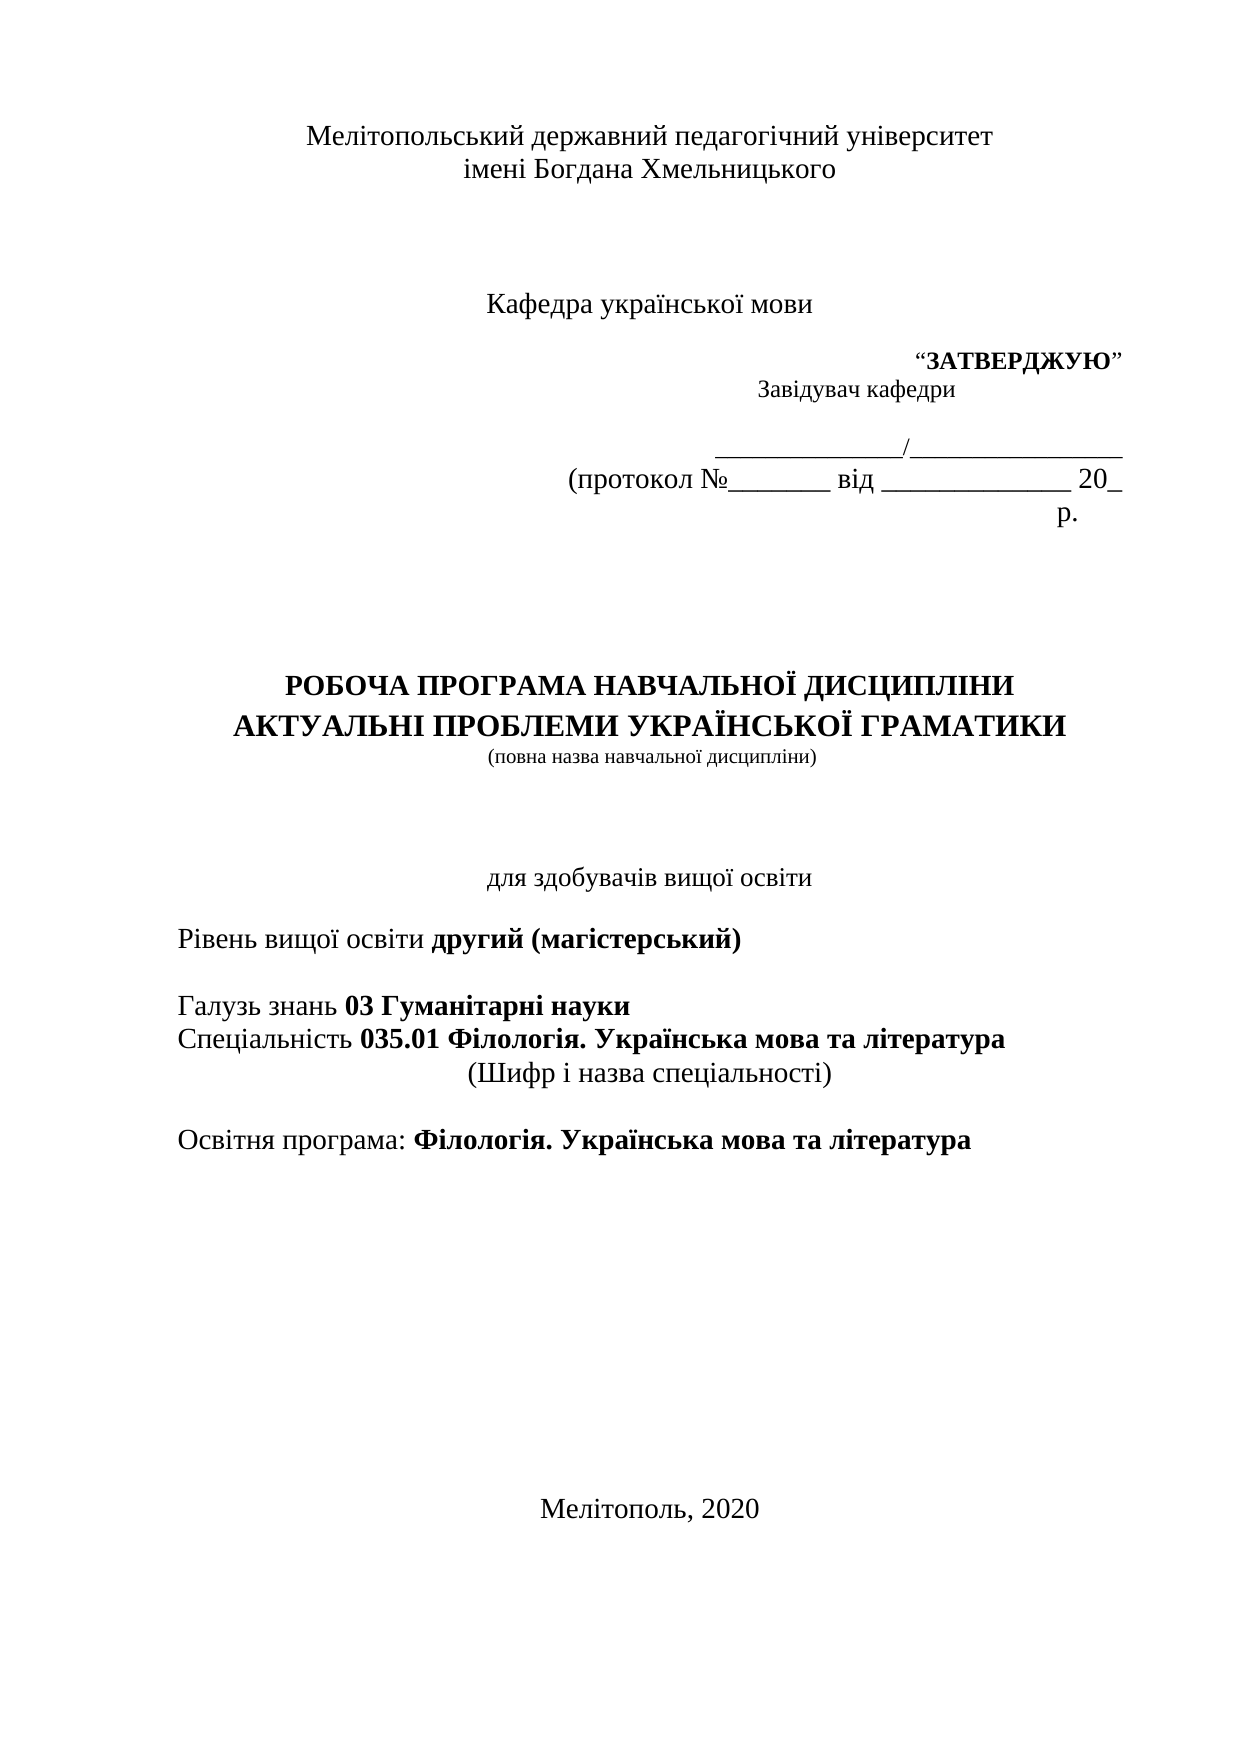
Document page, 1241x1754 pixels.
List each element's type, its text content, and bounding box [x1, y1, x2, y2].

text “ЗАТВЕРДЖУЮ” [177, 346, 1122, 374]
text Спеціальність 035.01 Філологія. Українська мова та література [177, 1022, 1122, 1055]
text РОБОЧА ПРОГРАМА НАВЧАЛЬНОЇ ДИСЦИПЛІНИ [177, 668, 1122, 701]
text Рівень вищої освіти другий (магістерський) [177, 921, 1122, 954]
text (Шифр і назва спеціальності) [177, 1055, 1122, 1089]
text (повна назва навчальної дисципліни) [177, 743, 1122, 768]
text Завідувач кафедри [177, 374, 1122, 403]
text Мелітопольський державний педагогічний університет [177, 118, 1122, 152]
text імені Богдана Хмельницького [177, 152, 1122, 185]
text Освітня програма: Філологія. Українська мова та література [177, 1122, 1122, 1156]
text Мелітополь, 2020 [177, 1491, 1122, 1525]
text _______________/_________________ [177, 432, 1122, 461]
text Галузь знань 03 Гуманітарні науки [177, 988, 1122, 1022]
text для здобувачів вищої освіти [177, 861, 1122, 892]
text Кафедра української мови [177, 286, 1122, 319]
text (протокол №_______ від _____________ 20_ р. [517, 461, 1122, 528]
text Актуальні проблеми УКРАЇНСЬКОЇ ГРАМАТИКИ [177, 708, 1122, 743]
